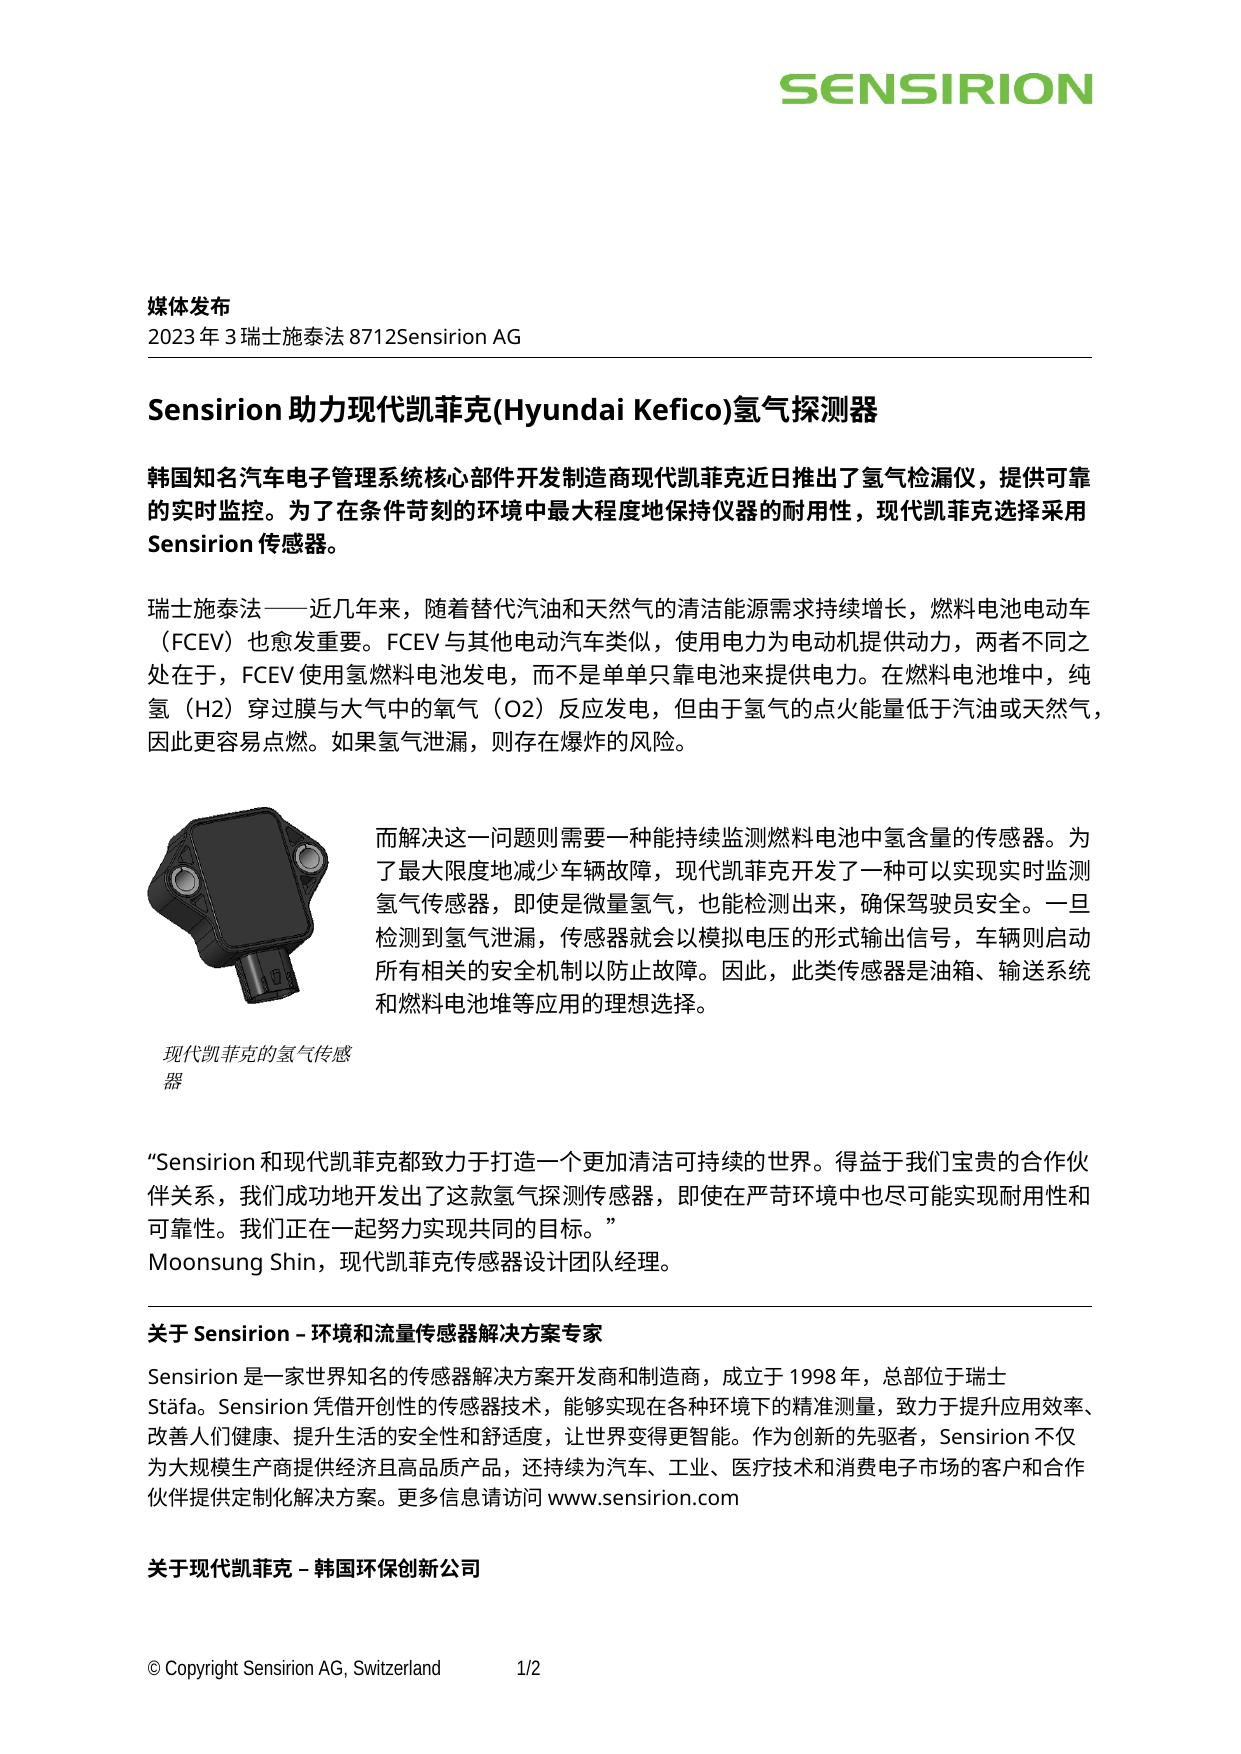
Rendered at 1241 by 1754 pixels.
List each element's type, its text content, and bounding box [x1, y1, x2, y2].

text 而解决这一问题则需要一种能持续监测燃料电池中氢含量的传感器。为了最大限度地减少车辆故障，现代凯菲克开发了一种可以实现实时监测氢气传感器，即使是微量氢气，也能检测出来，确保驾驶员安全。一旦检测到氢气泄漏，传感器就会以模拟电压的形式输出信号，车辆则启动所有相关的安全机制以防止故障。因此，此类传感器是油箱、输送系统和燃料电池堆等应用的理想选择。 [148, 820, 1092, 1019]
text 关于Sensirion – 环境和流量传感器解决方案专家 [148, 1307, 1092, 1347]
text “Sensirion和现代凯菲克都致力于打造一个更加清洁可持续的世界。得益于我们宝贵的合作伙伴关系，我们成功地开发出了这款氢气探测传感器，即使在严苛环境中也尽可能实现耐用性和可靠性。我们正在一起努力实现共同的目标。” [148, 1144, 1092, 1244]
text 瑞士施泰法——近几年来，随着替代汽油和天然气的清洁能源需求持续增长，燃料电池电动车（FCEV）也愈发重要。FCEV与其他电动汽车类似，使用电力为电动机提供动力，两者不同之处在于，FCEV使用氢燃料电池发电，而不是单单只靠电池来提供电力。在燃料电池堆中，纯氢（H2）穿过膜与大气中的氧气（O2）反应发电，但由于氢气的点火能量低于汽油或天然气，因此更容易点燃。如果氢气泄漏，则存在爆炸的风险。 [148, 591, 1092, 757]
text Sensirion是一家世界知名的传感器解决方案开发商和制造商，成立于1998年，总部位于瑞士 Stäfa。Sensirion凭借开创性的传感器技术，能够实现在各种环境下的精准测量，致力于提升应用效率、改善人们健康、提升生活的安全性和舒适度，让世界变得更智能。作为创新的先驱者，Sensirion不仅为大规模生产商提供经济且高品质产品，还持续为汽车、工业、医疗技术和消费电子市场的客户和合作伙伴提供定制化解决方案。更多信息请访问www.sensirion.com [148, 1360, 1092, 1511]
text 媒体发布 [148, 290, 1092, 320]
text 2023年3瑞士施泰法8712Sensirion AG [148, 320, 1092, 357]
picture [780, 73, 1093, 104]
picture [142, 789, 357, 1009]
text 关于现代凯菲克 – 韩国环保创新公司 [148, 1552, 1092, 1583]
text 韩国知名汽车电子管理系统核心部件开发制造商现代凯菲克近日推出了氢气检漏仪，提供可靠的实时监控。为了在条件苛刻的环境中最大程度地保持仪器的耐用性，现代凯菲克选择采用Sensirion传感器。 [148, 460, 1092, 559]
text Sensirion助力现代凯菲克(Hyundai Kefico)氢气探测器 [148, 386, 1092, 428]
text Moonsung Shin，现代凯菲克传感器设计团队经理。 [148, 1244, 1092, 1277]
